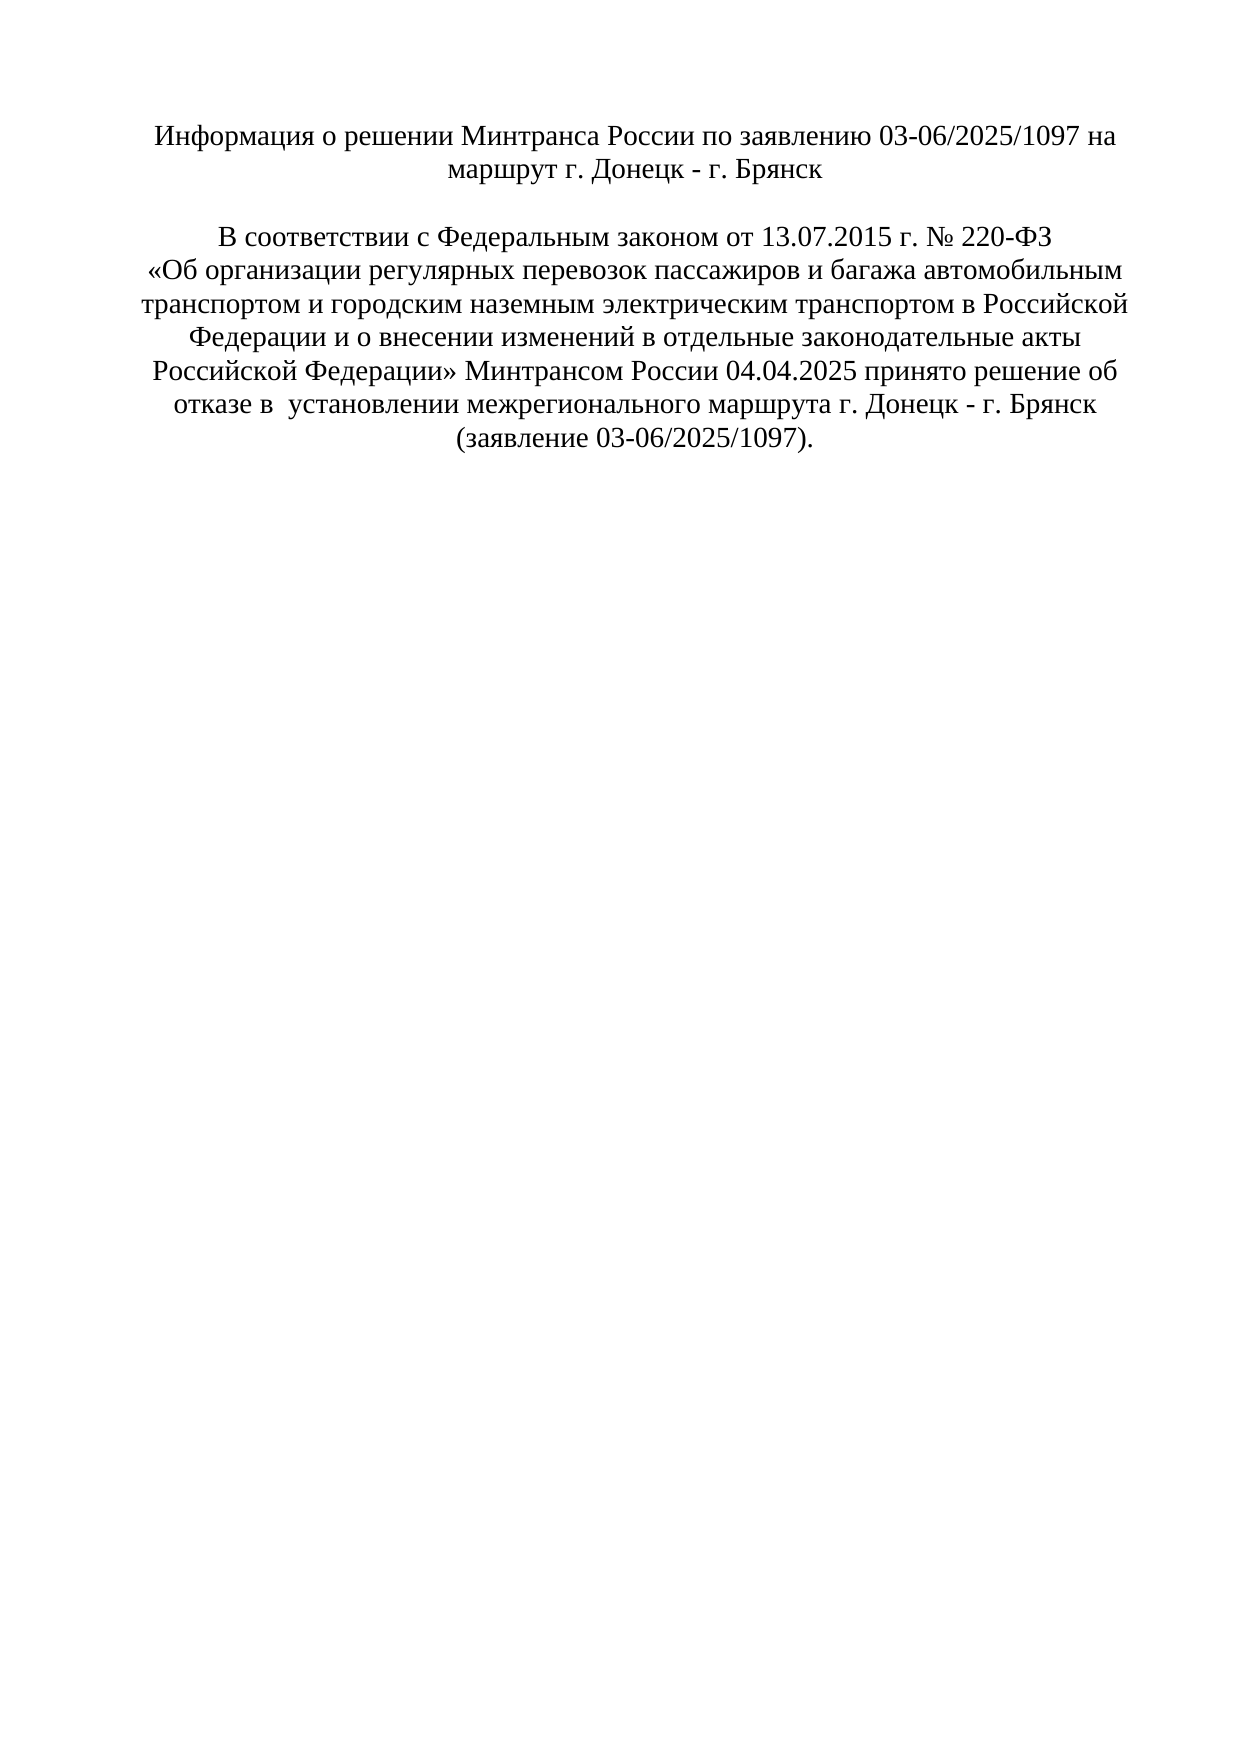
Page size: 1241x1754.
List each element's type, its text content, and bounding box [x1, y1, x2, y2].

text Информация о решении Минтранса России по заявлению 03-06/2025/1097 на маршрут г. Донецк - г. Брянск [118, 118, 1152, 185]
text В соответствии с Федеральным законом от 13.07.2015 г. № 220-ФЗ «Об организации регулярных перевозок пассажиров и багажа автомобильным транспортом и городским наземным электрическим транспортом в Российской Федерации и о внесении изменений в отдельные законодательные акты Российской Федерации» Минтрансом России 04.04.2025 принято решение об отказе в установлении межрегионального маршрута г. Донецк - г. Брянск (заявление 03-06/2025/1097). [118, 219, 1152, 453]
